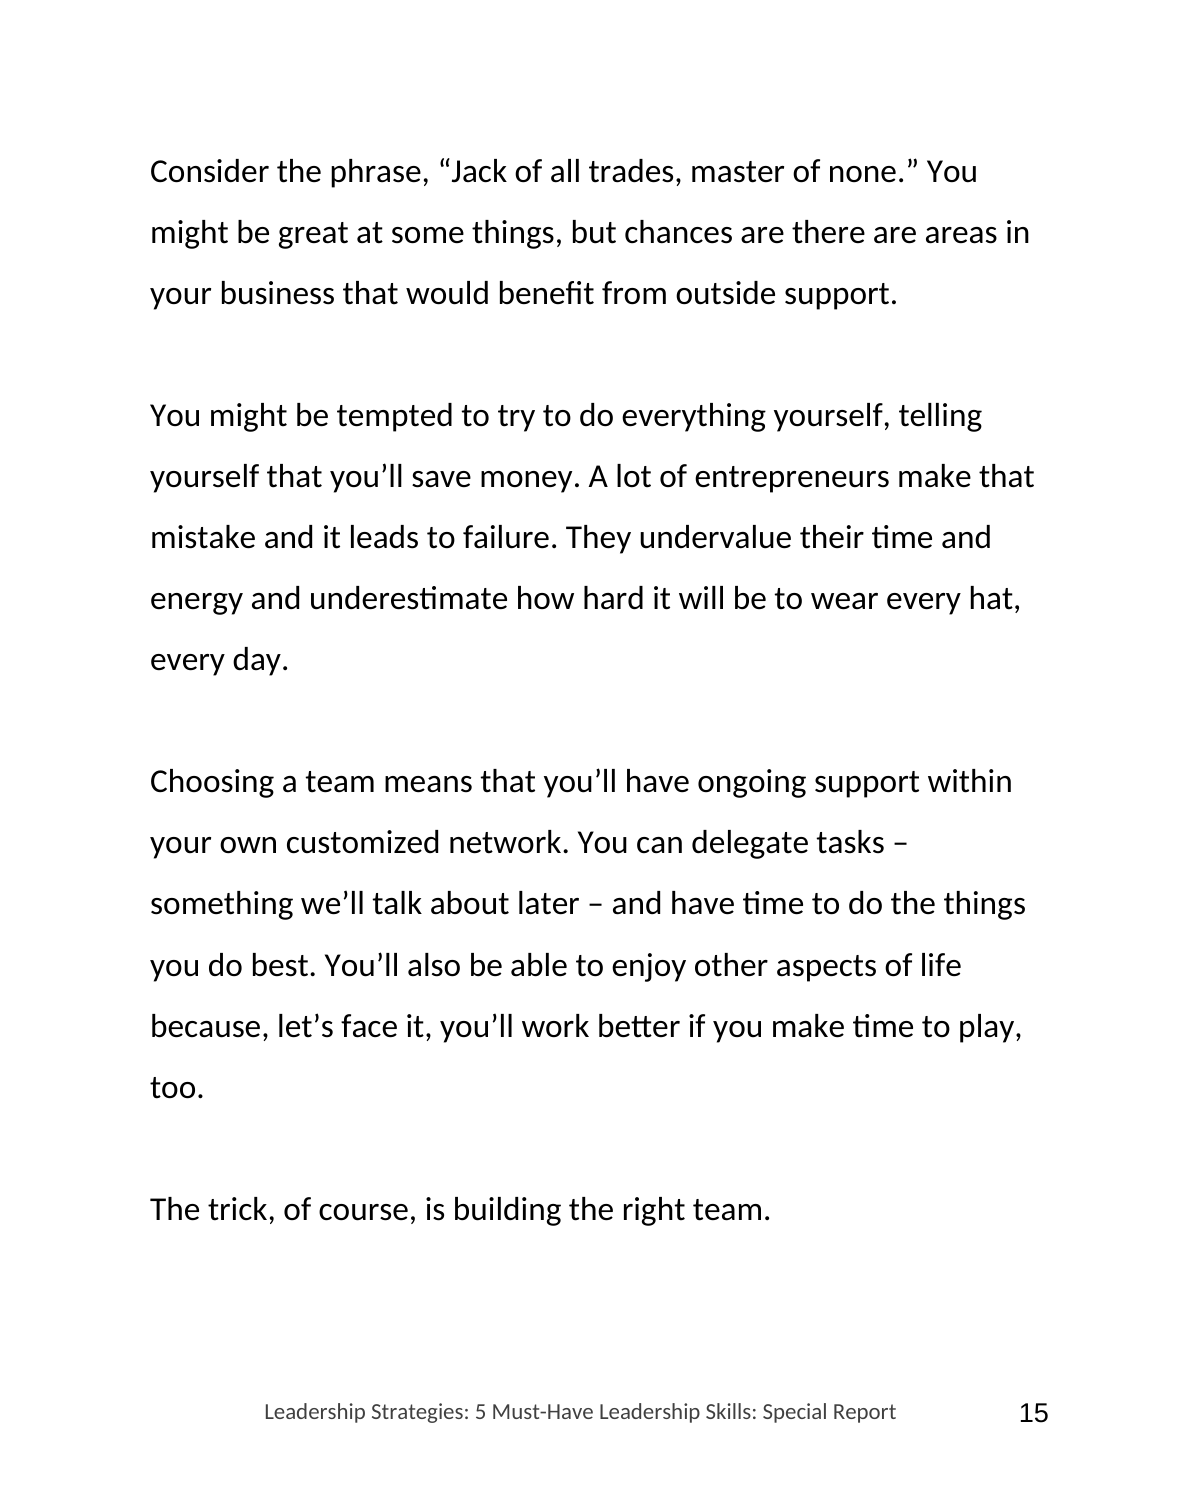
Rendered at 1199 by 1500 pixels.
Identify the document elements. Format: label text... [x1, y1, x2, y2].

text You might be tempted to try to do everything yourself, telling yourself that you’ll save money. A lot of entrepreneurs make that mistake and it leads to failure. They undervalue their time and energy and underestimate how hard it will be to wear every hat, every day. [150, 394, 1049, 679]
text Choosing a team means that you’ll have ongoing support within your own customized network. You can delegate tasks – something we’ll talk about later – and have time to do the things you do best. You’ll also be able to enjoy other aspects of life because, let’s face it, you’ll work better if you make time to play, too. [150, 760, 1049, 1106]
text Consider the phrase, “Jack of all trades, master of none.” You might be great at some things, but chances are there are areas in your business that would benefit from outside support. [150, 150, 1049, 313]
text The trick, of course, is building the right team. [150, 1188, 1049, 1228]
